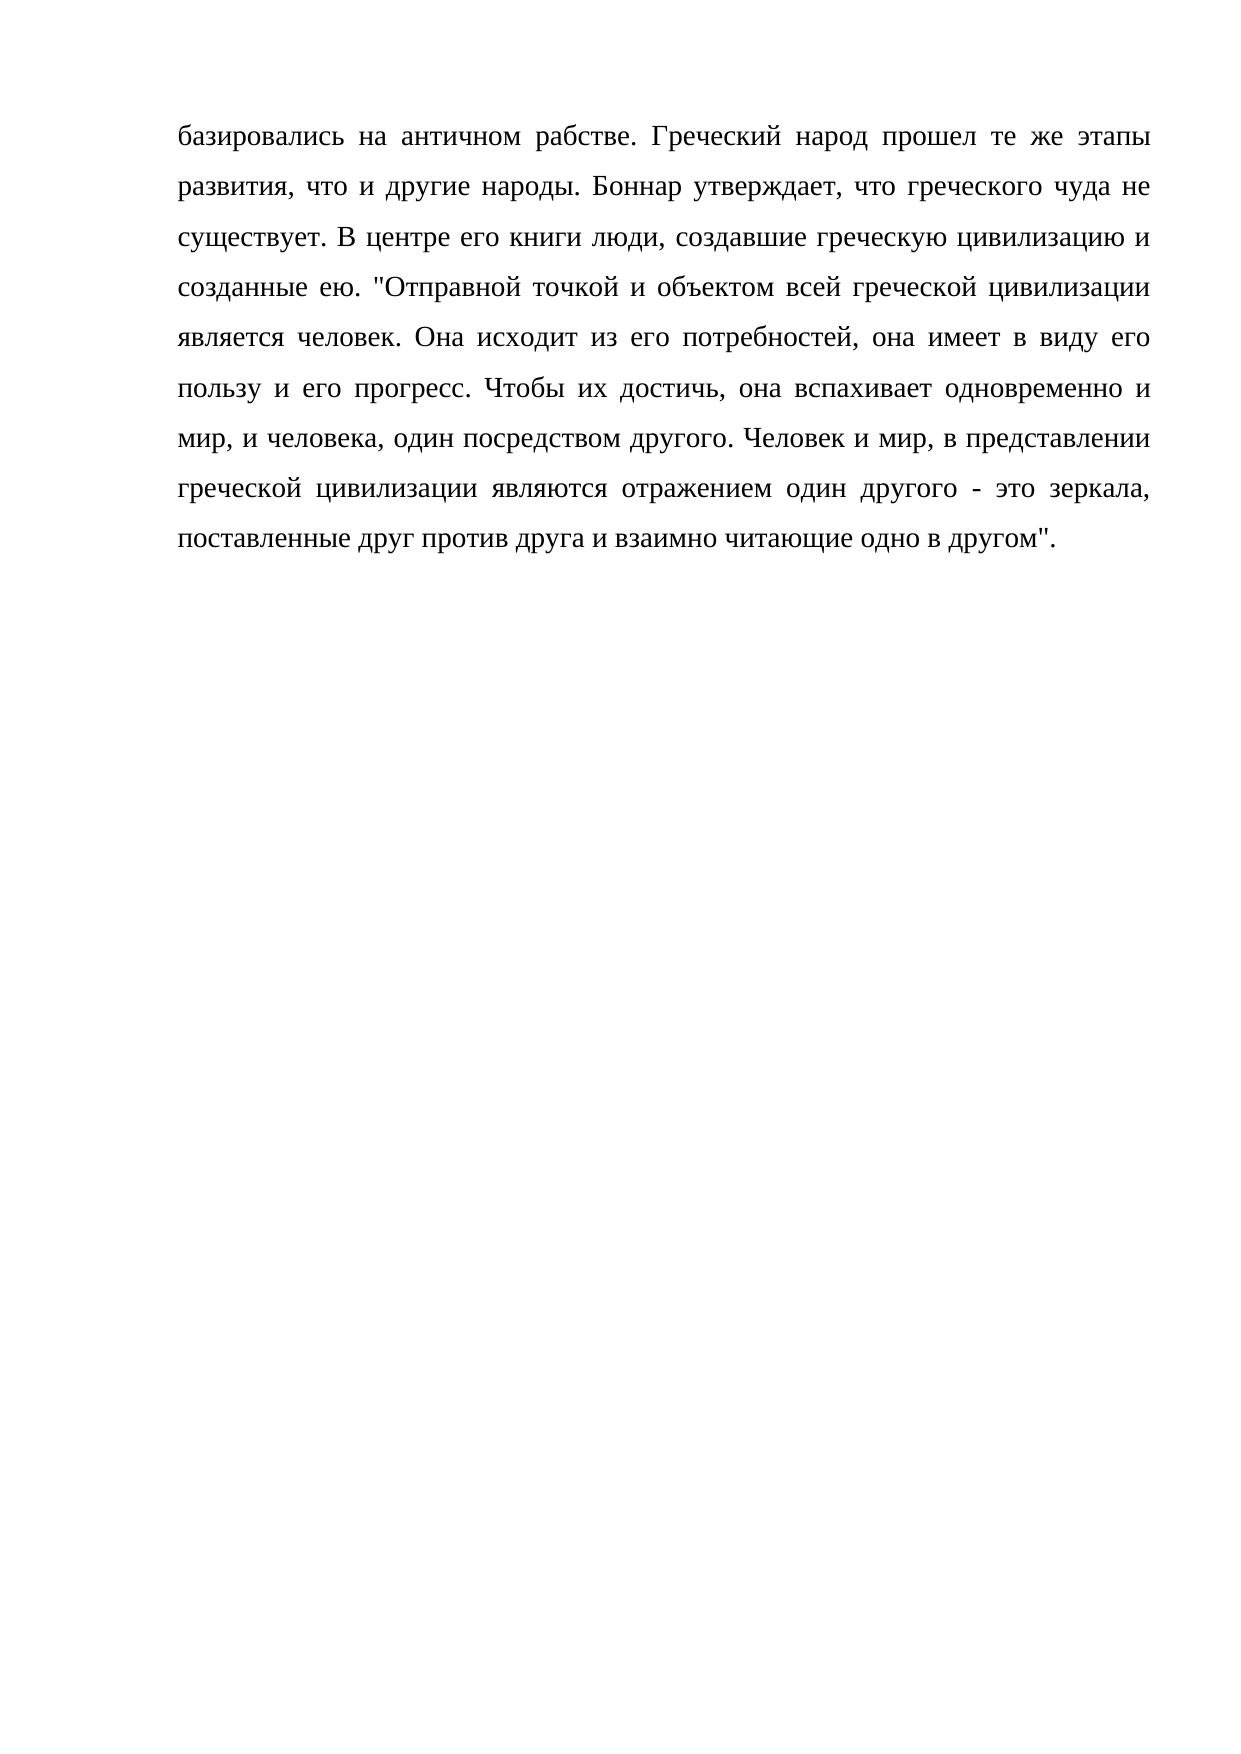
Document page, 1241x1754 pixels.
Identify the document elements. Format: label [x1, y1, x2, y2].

text [177, 118, 1152, 554]
